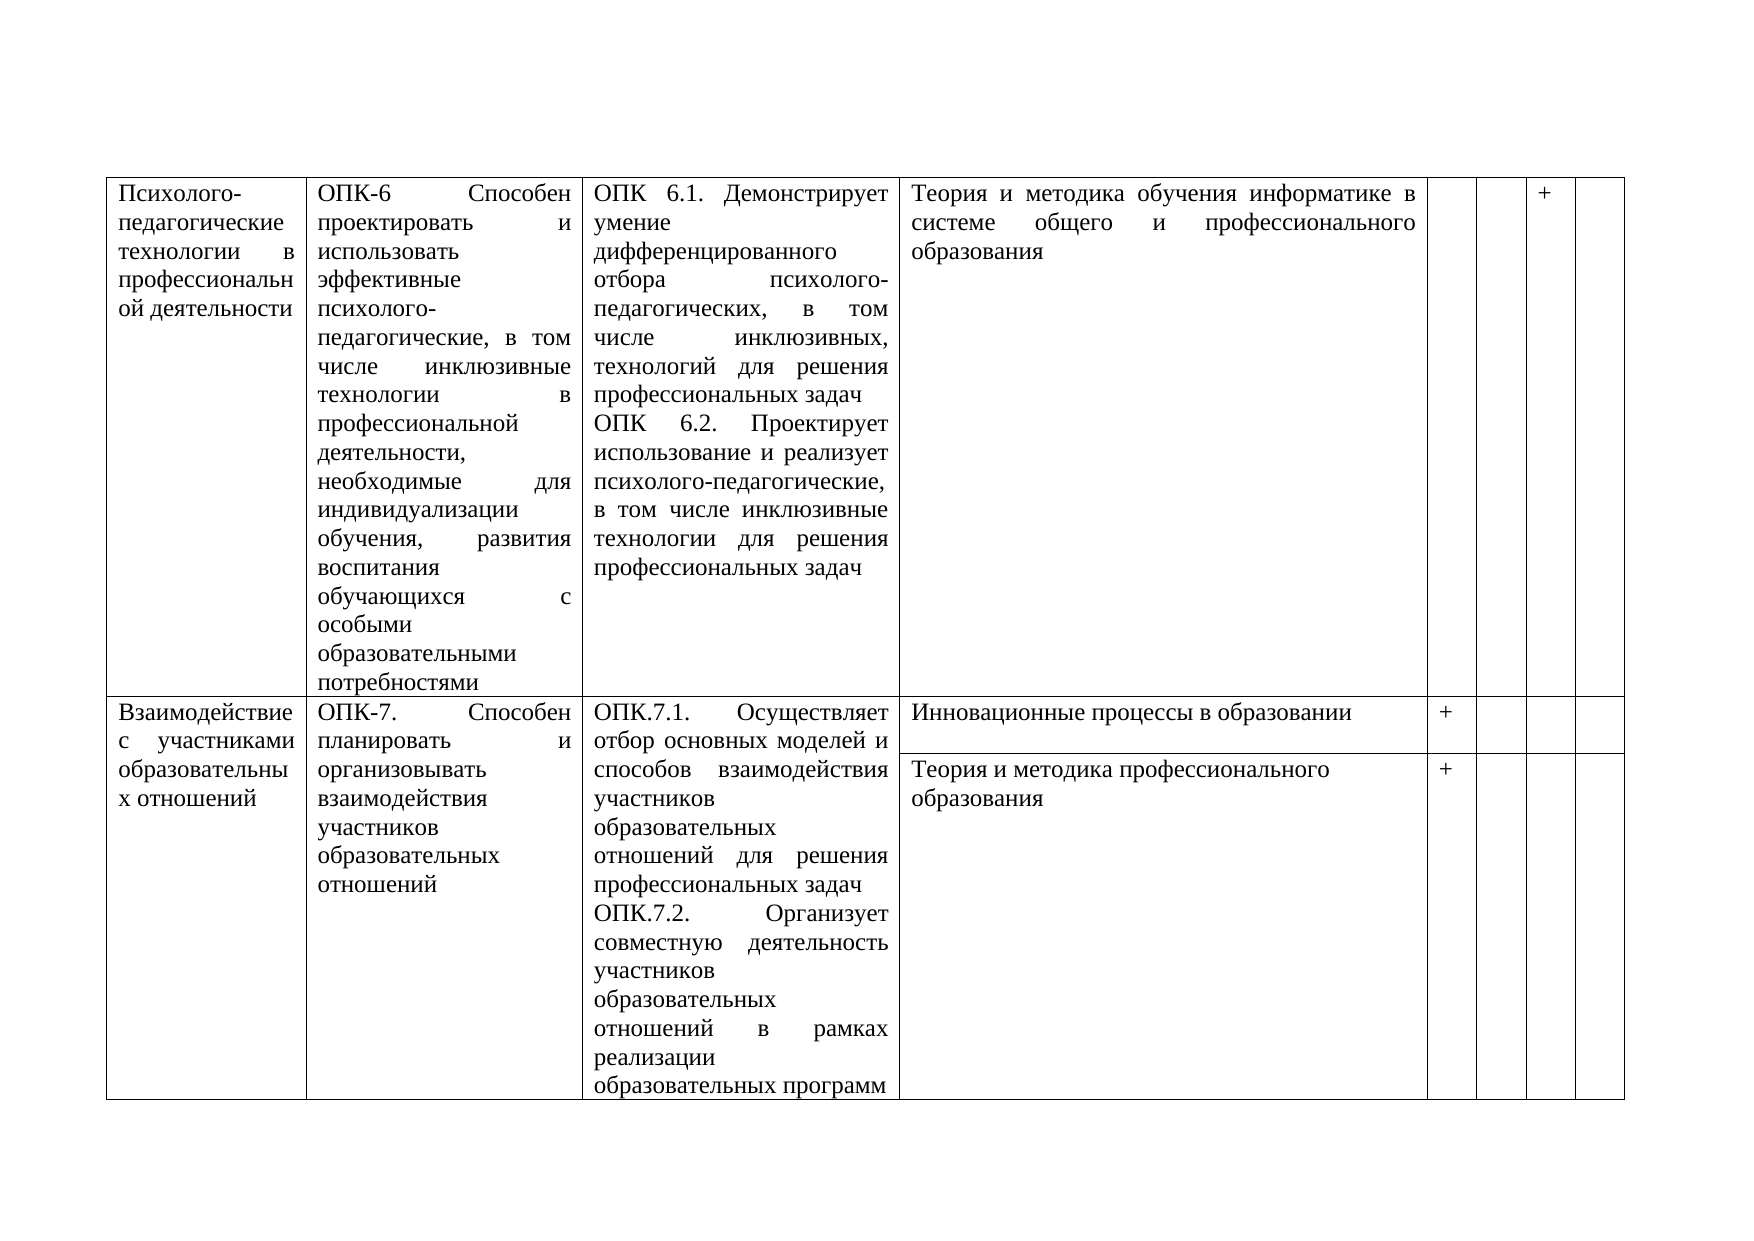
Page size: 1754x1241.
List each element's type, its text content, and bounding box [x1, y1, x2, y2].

table_cell [1527, 697, 1575, 753]
table_cell [1428, 178, 1476, 696]
table_cell Психолого-педагогические технологии в профессиональной деятельности [107, 178, 306, 696]
table_cell [1477, 754, 1526, 1099]
table_cell [1576, 178, 1624, 696]
table_cell [1477, 178, 1526, 696]
table_cell Взаимодействие с участниками образовательных отношений [107, 697, 306, 1099]
table_cell [1576, 754, 1624, 1099]
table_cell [900, 754, 1427, 1099]
table_cell [1477, 697, 1526, 753]
table_cell ОПК 6.1. Демонстрирует умение дифференцированного отбора психолого-педагогических, в том числе инклюзивных, технологий для решения профессиональных задач ОПК 6.2. Проектирует использование и реализует психолого-педагогические, в том числе инклюзивные технологии для решения профессиональных задач [583, 178, 899, 696]
table_cell ОПК-6 Способен проектировать и использовать эффективные психолого-педагогические, в том числе инклюзивные технологии в профессиональной деятельности, необходимые для индивидуализации обучения, развития воспитания обучающихся с особыми образовательными потребностями [307, 178, 582, 696]
table_cell [1527, 754, 1575, 1099]
table_cell + [1527, 178, 1575, 696]
table_cell Инновационные процессы в образовании [900, 697, 1427, 753]
table_cell ОПК.7.1. Осуществляет отбор основных моделей и способов взаимодействия участников образовательных отношений для решения профессиональных задач ОПК.7.2. Организует совместную деятельность участников образовательных отношений в рамках реализации образовательных программ [583, 697, 899, 1099]
table_cell Теория и методика обучения информатике в системе общего и профессионального образования [900, 178, 1427, 696]
table_cell + [1428, 697, 1476, 753]
table_cell + [1428, 754, 1476, 1099]
table_cell ОПК-7. Способен планировать и организовывать взаимодействия участников образовательных отношений [307, 697, 582, 1099]
table_cell [1576, 697, 1624, 753]
